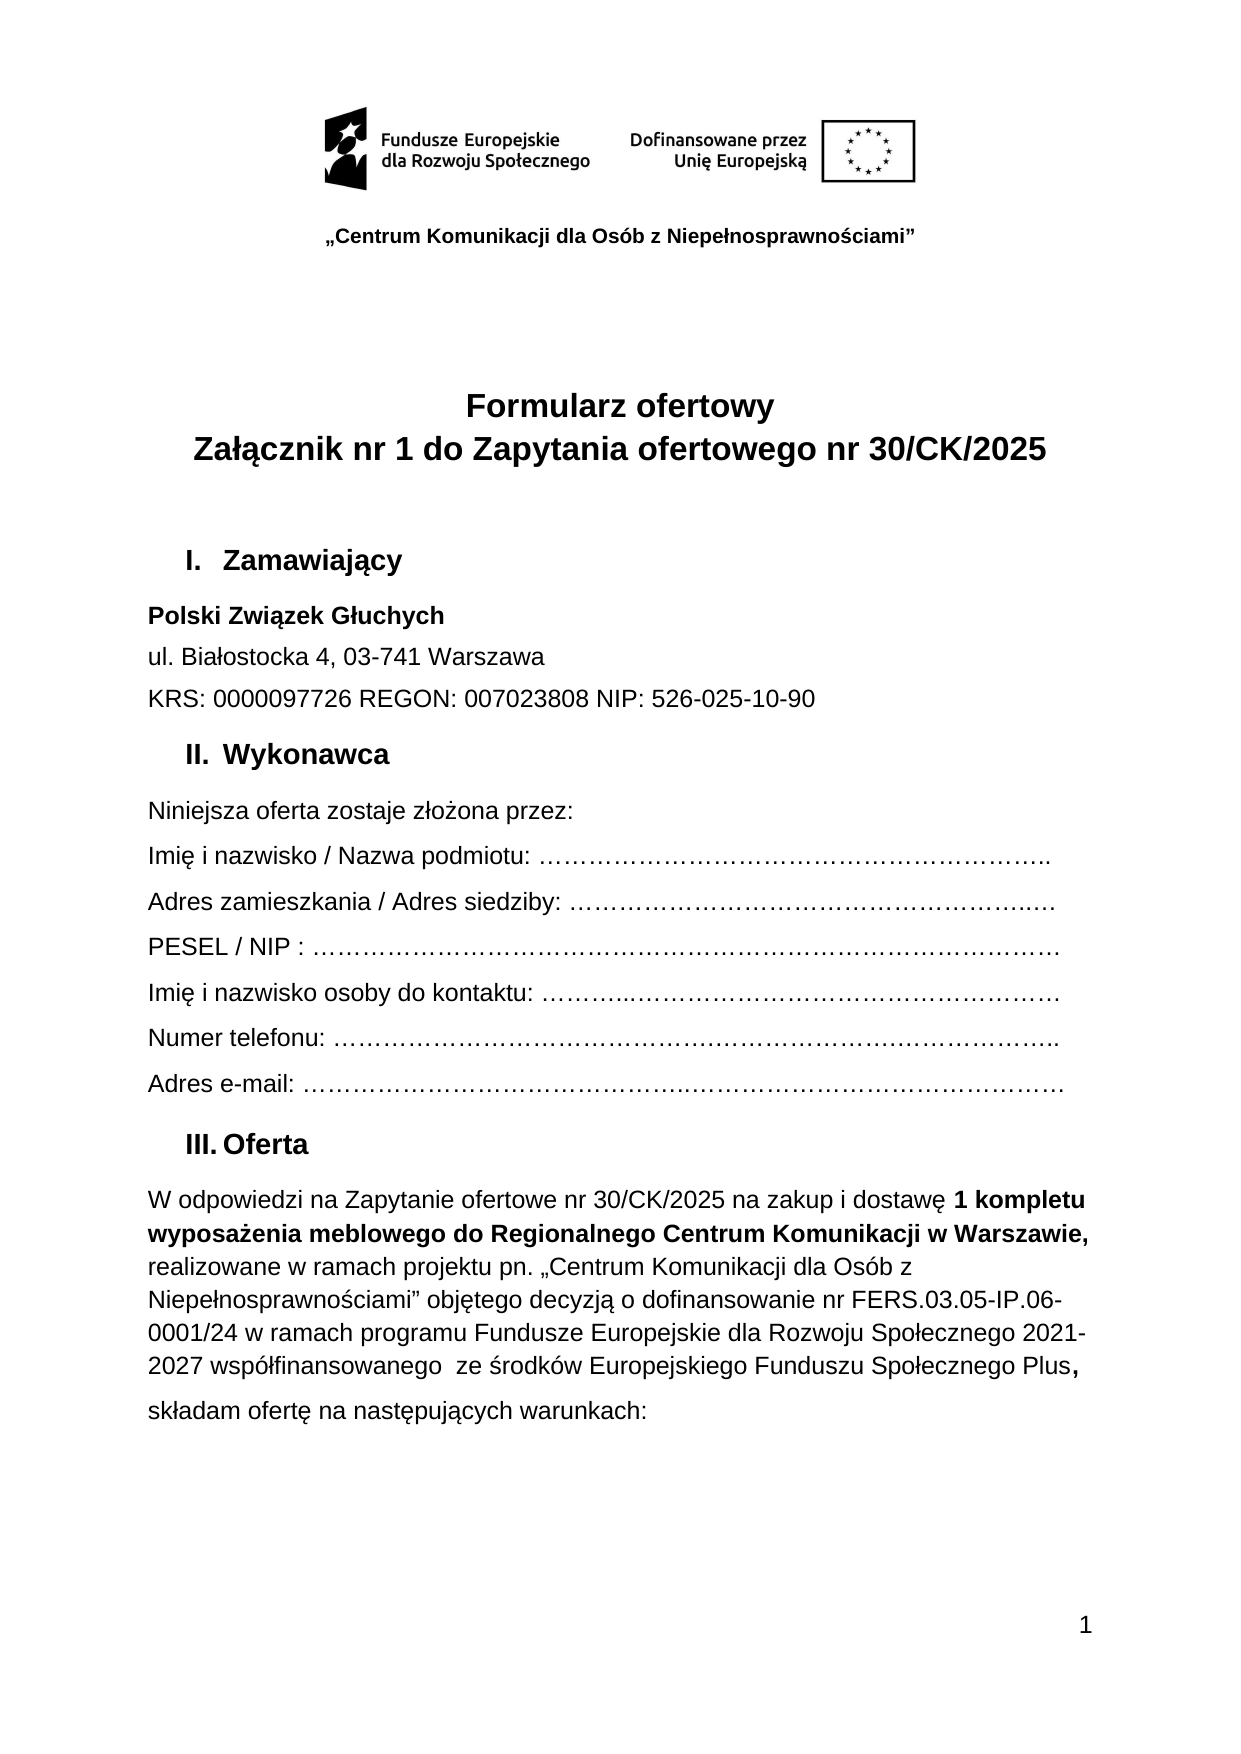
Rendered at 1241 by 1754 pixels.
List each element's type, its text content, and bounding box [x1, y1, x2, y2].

text Formularz ofertowy Załącznik nr 1 do Zapytania ofertowego nr 30/CK/2025 [148, 386, 1093, 467]
list Wykonawca [185, 737, 1093, 771]
text Polski Związek Głuchych [148, 601, 1093, 630]
text KRS: 0000097726 REGON: 007023808 NIP: 526-025-10-90 [148, 683, 1093, 712]
text W odpowiedzi na Zapytanie ofertowe nr 30/CK/2025 na zakup i dostawę 1 kompletu wyposażenia meblowego do Regionalnego Centrum Komunikacji w Warszawie, realizowane w ramach projektu pn. „Centrum Komunikacji dla Osób z Niepełnosprawnościami” objętego decyzją o dofinansowanie nr FERS.03.05-IP.06-0001/24 w ramach programu Fundusze Europejskie dla Rozwoju Społecznego 2021-2027 współfinansowanego ze środków Europejskiego Funduszu Społecznego Plus, [148, 1186, 1093, 1379]
text ul. Białostocka 4, 03-741 Warszawa [148, 642, 1093, 671]
list Oferta [185, 1127, 1093, 1161]
text Imię i nazwisko / Nazwa podmiotu: …………………………………………………….. [148, 841, 1093, 870]
text składam ofertę na następujących warunkach: [148, 1396, 1093, 1425]
text PESEL / NIP : ……………………………………………………………………………… [148, 932, 1093, 961]
picture [304, 86, 936, 211]
text Imię i nazwisko osoby do kontaktu: ………...…………………………………………… [148, 978, 1093, 1007]
list Zamawiający [185, 542, 1093, 576]
text Numer telefonu: ……………………………………….………………….……………….. [148, 1023, 1093, 1052]
text Adres e-mail: ………………………………………..……………………………………… [148, 1069, 1093, 1098]
text Adres zamieszkania / Adres siedziby: ………………………………………………..… [148, 887, 1093, 916]
text Niniejsza oferta zostaje złożona przez: [148, 796, 1093, 824]
